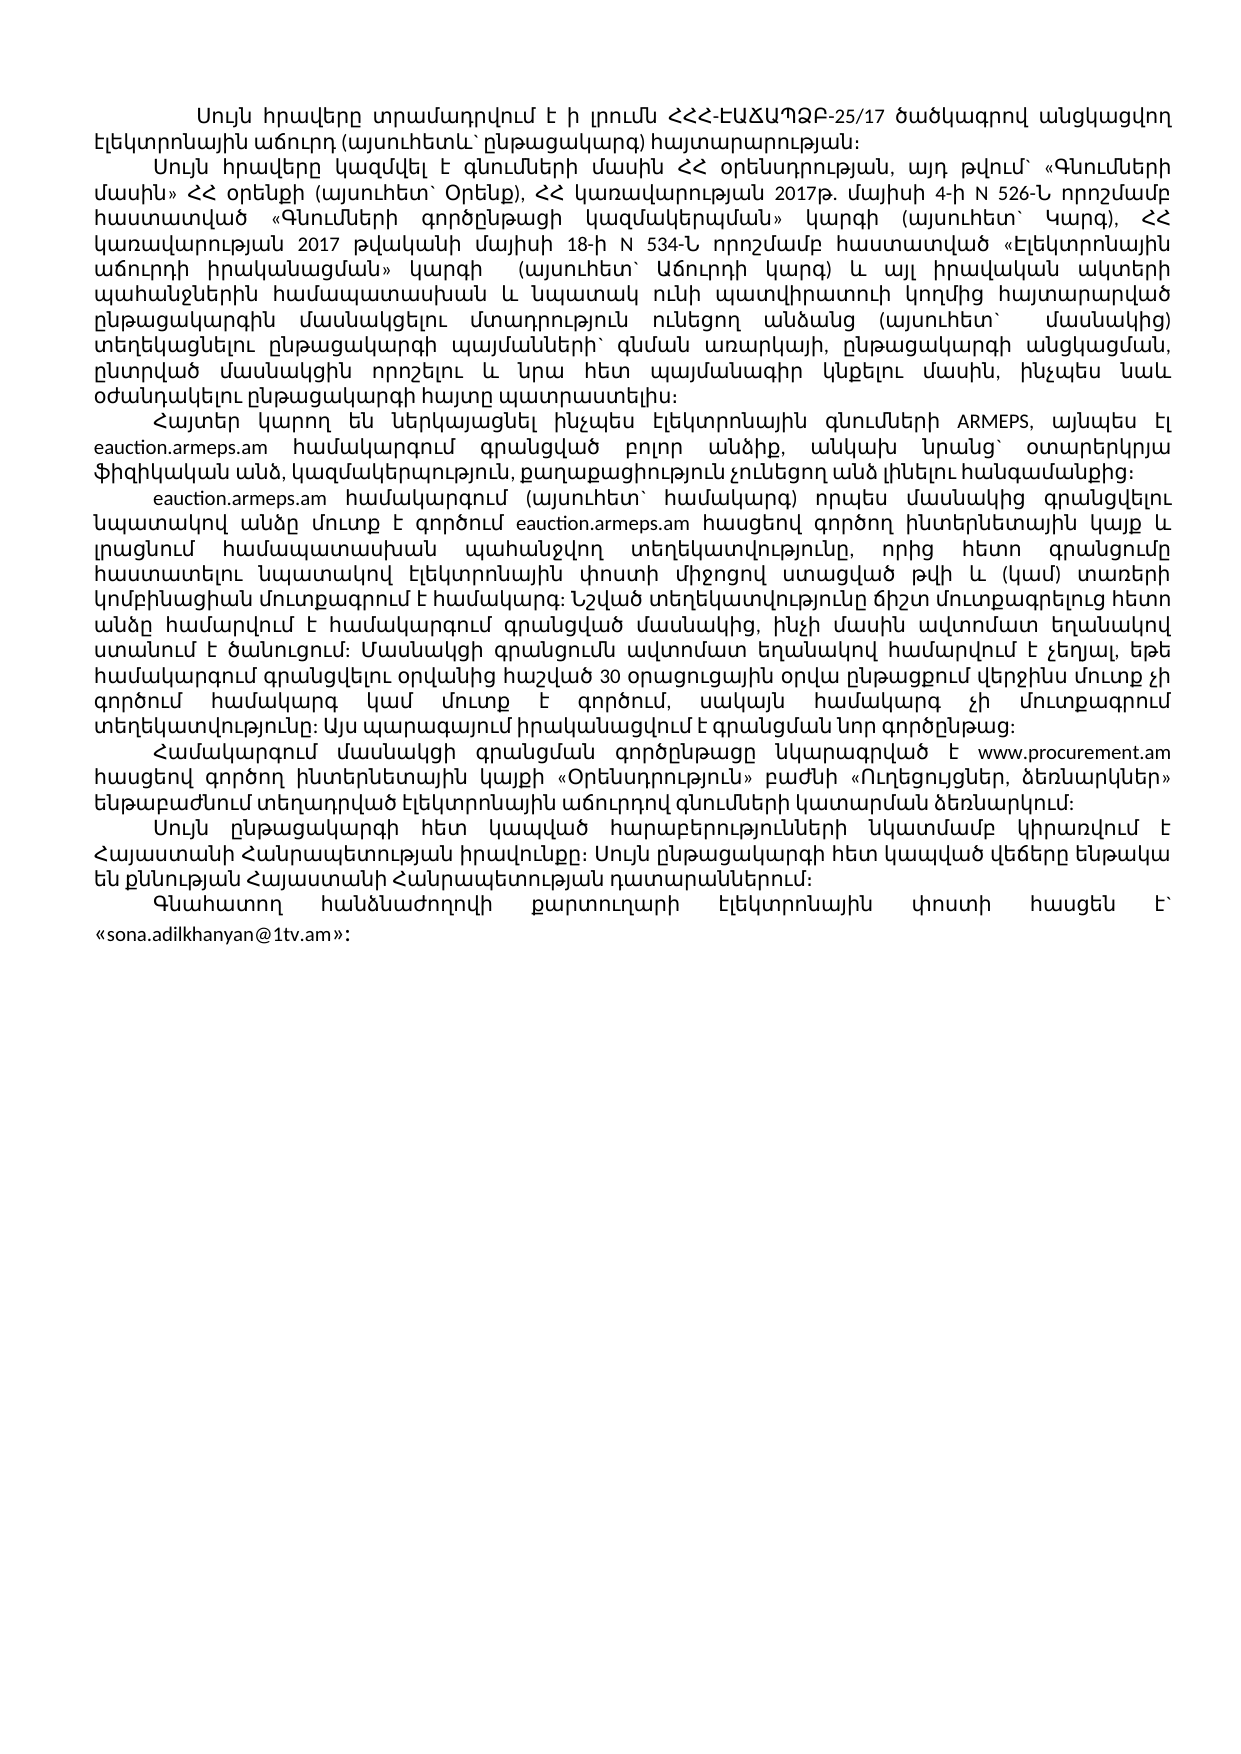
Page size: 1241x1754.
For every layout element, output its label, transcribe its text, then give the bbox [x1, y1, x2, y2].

text Գնահատող հանձնաժողովի քարտուղարի էլեկտրոնային փոստի հասցեն է` «sona.adilkhanyan@1tv.am»: [94, 892, 1171, 948]
text Սույն հրավերը տրամադրվում է ի լրումն ՀՀՀ-ԷԱՃԱՊՁԲ-25/17 ծածկագրով անցկացվող էլեկտրոնային աճուրդ (այսուհետև` ընթացակարգ) հայտարարության։ [94, 104, 1171, 154]
text Համակարգում մասնակցի գրանցման գործընթացը նկարագրված է www.procurement.am հասցեով գործող ինտերնետային կայքի «Օրենսդրություն» բաժնի «Ուղեցույցներ, ձեռնարկներ» ենթաբաժնում տեղադրված էլեկտրոնային աճուրդով գնումների կատարման ձեռնարկում: [94, 739, 1171, 815]
text Սույն հրավերը կազմվել է գնումների մասին ՀՀ օրենսդրության, այդ թվում` «Գնումների մասին» ՀՀ օրենքի (այսուհետ` Օրենք), ՀՀ կառավարության 2017թ. մայիսի 4-ի N 526-Ն որոշմամբ հաստատված «Գնումների գործընթացի կազմակերպման» կարգի (այսուհետ` Կարգ), ՀՀ կառավարության 2017 թվականի մայիսի 18-ի N 534-Ն որոշմամբ հաստատված «Էլեկտրոնային աճուրդի իրականացման» կարգի (այսուհետ` Աճուրդի կարգ) և այլ իրավական ակտերի պահանջներին համապատասխան և նպատակ ունի պատվիրատուի կողմից հայտարարված ընթացակարգին մասնակցելու մտադրություն ունեցող անձանց (այսուհետ` մասնակից) տեղեկացնելու ընթացակարգի պայմանների` գնման առարկայի, ընթացակարգի անցկացման, ընտրված մասնակցին որոշելու և նրա հետ պայմանագիր կնքելու մասին, ինչպես նաև օժանդակելու ընթացակարգի հայտը պատրաստելիս։ [94, 154, 1171, 409]
text Սույն ընթացակարգի հետ կապված հարաբերությունների նկատմամբ կիրառվում է Հայաստանի Հանրապետության իրավունքը։ Սույն ընթացակարգի հետ կապված վեճերը ենթակա են քննության Հայաստանի Հանրապետության դատարաններում։ [94, 815, 1171, 892]
text Հայտեր կարող են ներկայացնել ինչպես էլեկտրոնային գնումների ARMEPS, այնպես էլ eauction.armeps.am համակարգում գրանցված բոլոր անձիք, անկախ նրանց` օտարերկրյա ֆիզիկական անձ, կազմակերպություն, քաղաքացիություն չունեցող անձ լինելու հանգամանքից։ [94, 409, 1171, 485]
text eauction.armeps.am համակարգում (այսուհետ` համակարգ) որպես մասնակից գրանցվելու նպատակով անձը մուտք է գործում eauction.armeps.am հասցեով գործող ինտերնետային կայք և լրացնում համապատասխան պահանջվող տեղեկատվությունը, որից հետո գրանցումը հաստատելու նպատակով էլեկտրոնային փոստի միջոցով ստացված թվի և (կամ) տառերի կոմբինացիան մուտքագրում է համակարգ: Նշված տեղեկատվությունը ճիշտ մուտքագրելուց հետո անձը համարվում է համակարգում գրանցված մասնակից, ինչի մասին ավտոմատ եղանակով ստանում է ծանուցում: Մասնակցի գրանցումն ավտոմատ եղանակով համարվում է չեղյալ, եթե համակարգում գրանցվելու օրվանից հաշված 30 օրացուցային օրվա ընթացքում վերջինս մուտք չի գործում համակարգ կամ մուտք է գործում, սակայն համակարգ չի մուտքագրում տեղեկատվությունը: Այս պարագայում իրականացվում է գրանցման նոր գործընթաց: [94, 485, 1171, 739]
